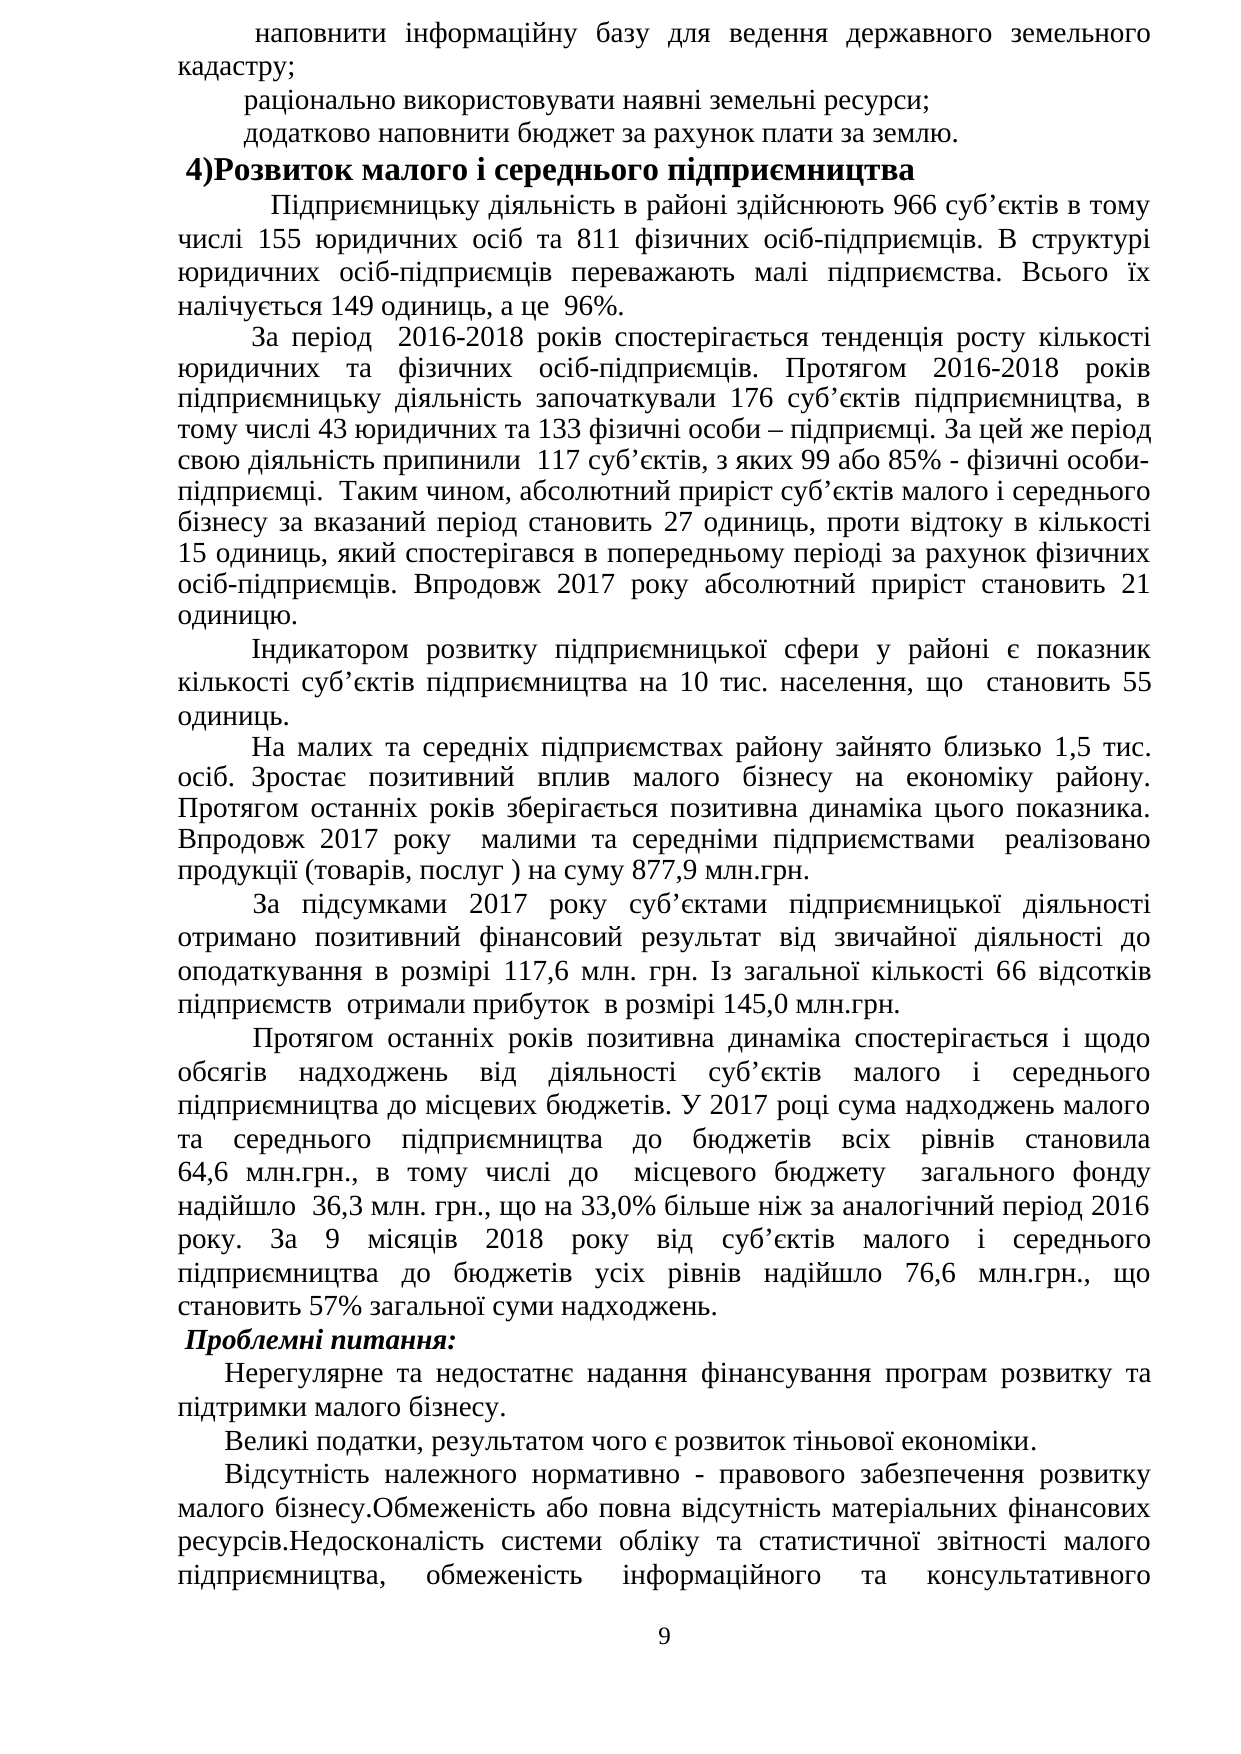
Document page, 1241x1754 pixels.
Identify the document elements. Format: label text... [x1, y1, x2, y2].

text За підсумками 2017 року суб’єктами підприємницької діяльності отримано позитивний фінансовий результат від звичайної діяльності до оподаткування в розмірі 117,6 млн. грн. Із загальної кількості 66 відсотків підприємств отримали прибуток в розмірі 145,0 млн.грн. [177, 886, 1152, 1020]
text Проблемні питання: [177, 1322, 1152, 1356]
text додатково наповнити бюджет за рахунок плати за землю. [177, 115, 1152, 149]
text Підприємницьку діяльність в районі здійснюють 966 суб’єктів в тому числі 155 юридичних осіб та 811 фізичних осіб-підприємців. В структурі юридичних осіб-підприємців переважають малі підприємства. Всього їх налічується 149 одиниць, а це 96%. [177, 187, 1152, 321]
text Великі податки, результатом чого є розвиток тіньової економіки. [177, 1423, 1152, 1456]
text Нерегулярне та недостатнє надання фінансування програм розвитку та підтримки малого бізнесу. [177, 1356, 1152, 1423]
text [177, 1456, 1152, 1590]
text Протягом останніх років позитивна динаміка спостерігається і щодо обсягів надходжень від діяльності суб’єктів малого і середнього підприємництва до місцевих бюджетів. У 2017 році сума надходжень малого та середнього підприємництва до бюджетів всіх рівнів становила 64,6 млн.грн., в тому числі до місцевого бюджету загального фонду надійшло 36,3 млн. грн., що на 33,0% більше ніж за аналогічний період 2016 року. За 9 місяців 2018 року від суб’єктів малого і середнього підприємництва до бюджетів усіх рівнів надійшло 76,6 млн.грн., що становить 57% загальної суми надходжень. [177, 1020, 1152, 1322]
text раціонально використовувати наявні земельні ресурси; [177, 82, 1152, 115]
text На малих та середніх підприємствах району зайнято близько 1,5 тис. осіб. Зростає позитивний вплив малого бізнесу на економіку району. Протягом останніх років зберігається позитивна динаміка цього показника. Впродовж 2017 року малими та середніми підприємствами реалізовано продукції (товарів, послуг ) на суму 877,9 млн.грн. [177, 731, 1152, 886]
text наповнити інформаційну базу для ведення державного земельного кадастру; [177, 15, 1152, 82]
text Індикатором розвитку підприємницької сфери у районі є показник кількості суб’єктів підприємництва на 10 тис. населення, що становить 55 одиниць. [177, 631, 1152, 731]
text За період 2016-2018 років спостерігається тенденція росту кількості юридичних та фізичних осіб-підприємців. Протягом 2016-2018 років підприємницьку діяльність започаткували 176 суб’єктів підприємництва, в тому числі 43 юридичних та 133 фізичні особи – підприємці. За цей же період свою діяльність припинили 117 суб’єктів, з яких 99 або 85% - фізичні особи-підприємці. Таким чином, абсолютний приріст суб’єктів малого і середнього бізнесу за вказаний період становить 27 одиниць, проти відтоку в кількості 15 одиниць, який спостерігався в попередньому періоді за рахунок фізичних осіб-підприємців. Впродовж 2017 року абсолютний приріст становить 21 одиницю. [177, 321, 1152, 631]
text 4)Розвиток малого і середнього підприємництва [177, 149, 1152, 187]
